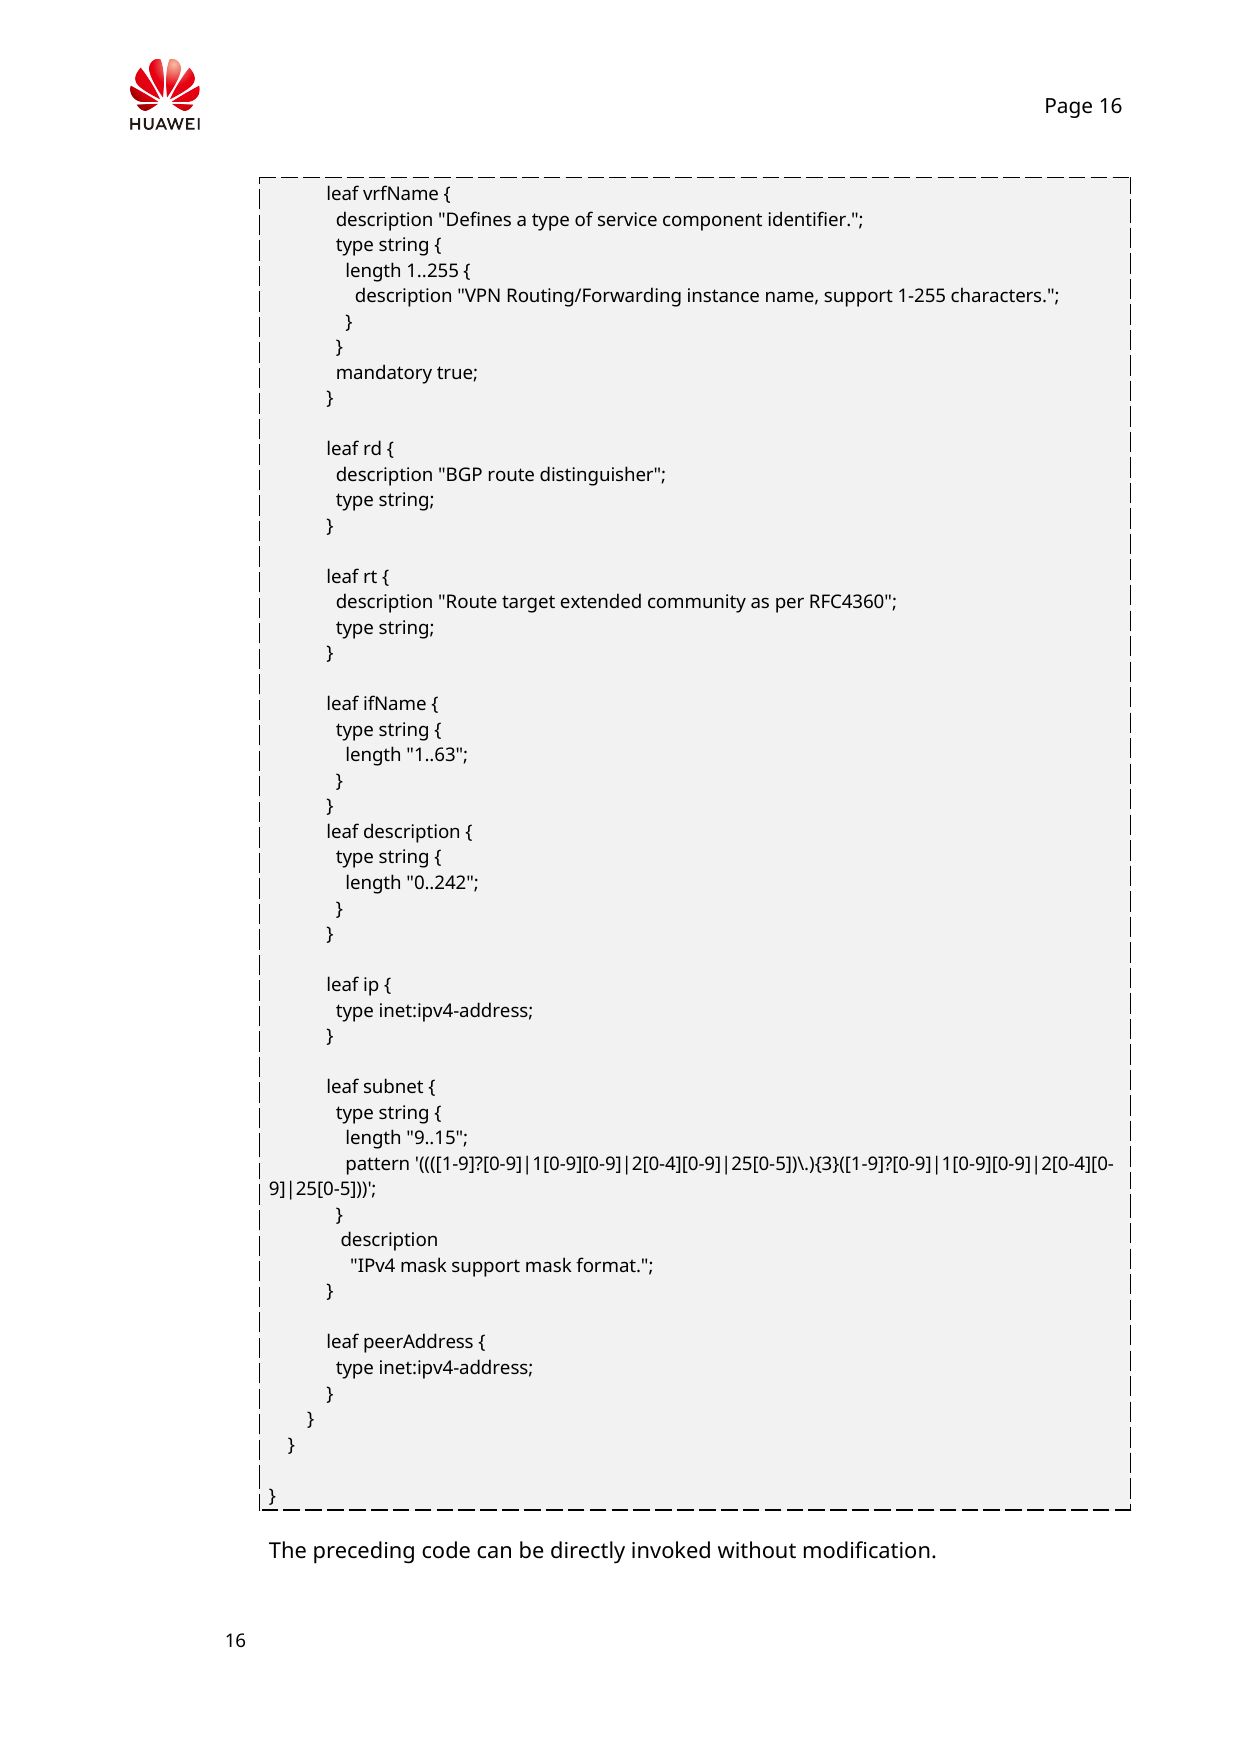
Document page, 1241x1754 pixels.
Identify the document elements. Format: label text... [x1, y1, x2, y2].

list } [259, 1402, 1131, 1428]
list length "0..242"; [259, 866, 1131, 892]
list } [259, 637, 1131, 662]
list length "9..15"; [259, 1121, 1131, 1147]
list description "BGP route distinguisher"; [259, 458, 1131, 483]
list leaf peerAddress { [259, 1326, 1131, 1351]
list leaf ifName { [259, 688, 1131, 713]
list type string; [259, 483, 1131, 509]
list } [259, 1198, 1131, 1223]
picture [130, 59, 200, 130]
list } [259, 305, 1131, 330]
list } [259, 764, 1131, 790]
list type string { [259, 228, 1131, 254]
list type string; [259, 611, 1131, 637]
list leaf rd { [259, 432, 1131, 458]
list length "1..63"; [259, 739, 1131, 764]
list leaf description { [259, 815, 1131, 841]
list type string { [259, 713, 1131, 739]
list description "VPN Routing/Forwarding instance name, support 1-255 characters."; [259, 279, 1131, 305]
list } [259, 1377, 1131, 1402]
list leaf vrfName { [259, 177, 1131, 203]
list type inet:ipv4-address; [259, 1351, 1131, 1377]
list } [259, 381, 1131, 407]
list leaf subnet { [259, 1070, 1131, 1096]
list } [259, 790, 1131, 815]
list } [259, 1428, 1131, 1453]
list type string { [259, 841, 1131, 866]
list length 1..255 { [259, 254, 1131, 279]
list type inet:ipv4-address; [259, 994, 1131, 1019]
list description "Defines a type of service component identifier."; [259, 203, 1131, 228]
list mandatory true; [259, 356, 1131, 381]
list description [259, 1223, 1131, 1249]
list } [259, 892, 1131, 917]
list } [259, 1274, 1131, 1300]
list "IPv4 mask support mask format."; [259, 1249, 1131, 1274]
list leaf ip { [259, 968, 1131, 994]
list pattern '((([1-9]?[0-9]|1[0-9][0-9]|2[0-4][0-9]|25[0-5])\.){3}([1-9]?[0-9]|1[0-9][0-9]|2[0-4][0-9]|25[0-5]))'; [259, 1147, 1131, 1198]
list } [259, 330, 1131, 356]
list } [259, 1019, 1131, 1045]
list } [259, 1479, 1131, 1511]
list type string { [259, 1096, 1131, 1121]
list } [259, 509, 1131, 534]
list leaf rt { [259, 560, 1131, 586]
list The preceding code can be directly invoked without modification. [269, 1536, 1122, 1565]
list description "Route target extended community as per RFC4360"; [259, 586, 1131, 611]
list } [259, 917, 1131, 943]
